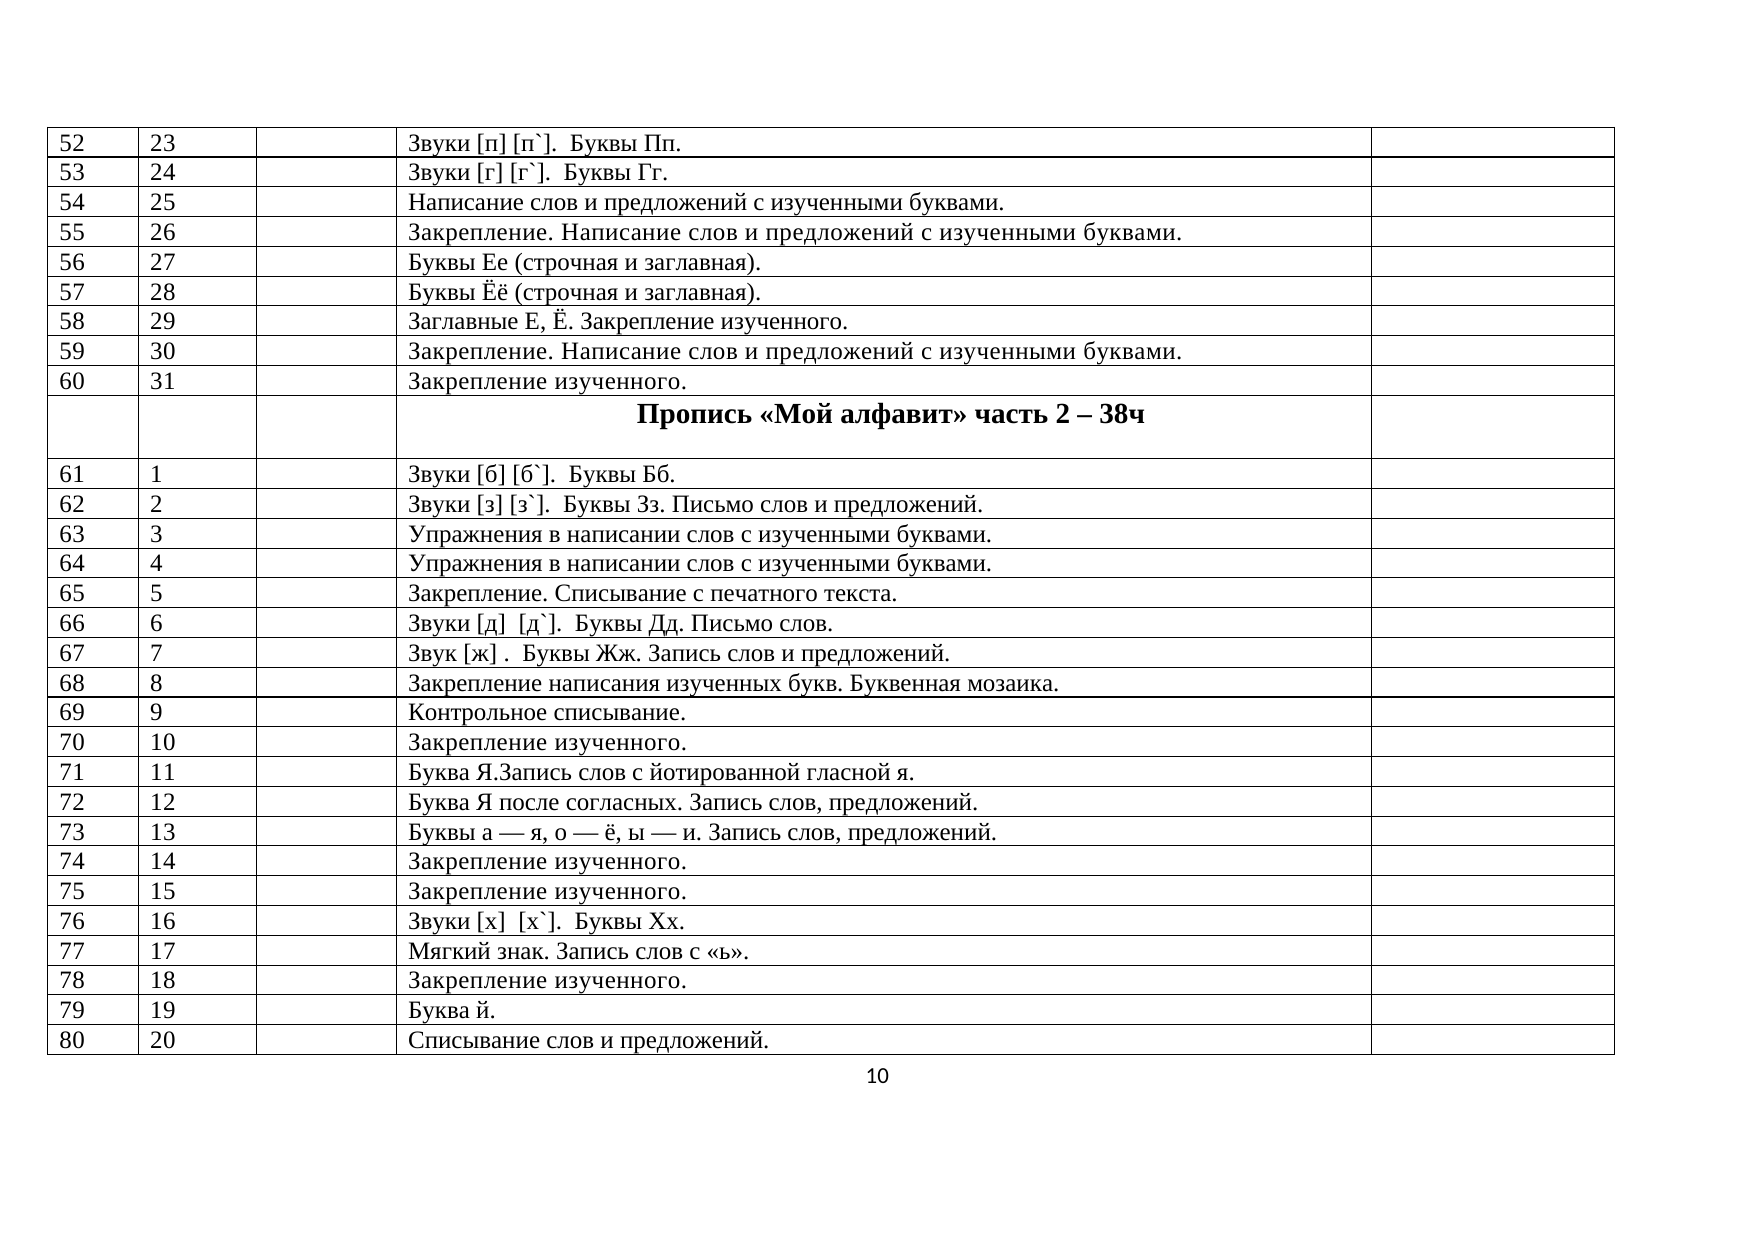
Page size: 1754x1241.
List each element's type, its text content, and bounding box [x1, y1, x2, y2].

table_cell 10 [139, 727, 256, 756]
table_cell [257, 489, 396, 518]
table_cell [1372, 698, 1614, 726]
table_cell 65 [48, 578, 138, 607]
table_cell [1372, 187, 1614, 216]
table_cell [1372, 489, 1614, 518]
table_cell Упражнения в написании слов с изученными буквами. [397, 519, 1371, 547]
table_cell [257, 366, 396, 395]
table_cell 55 [48, 217, 138, 246]
table_cell [1372, 757, 1614, 786]
table_cell Закрепление изученного. [397, 366, 1371, 395]
table_cell [1372, 396, 1614, 458]
table_cell 66 [48, 608, 138, 637]
table_cell 57 [48, 277, 138, 305]
table_cell 52 [48, 128, 138, 156]
table_cell 25 [139, 187, 256, 216]
table_cell [257, 906, 396, 935]
table_cell 16 [139, 906, 256, 935]
table_cell Закрепление. Написание слов и предложений с изученными буквами. [397, 217, 1371, 246]
table_cell [1372, 846, 1614, 875]
table_cell [257, 217, 396, 246]
table_cell [257, 936, 396, 964]
table_cell [1372, 128, 1614, 156]
table_cell 7 [139, 638, 256, 667]
table_cell [257, 995, 396, 1024]
table_cell [257, 336, 396, 365]
table_cell [1372, 966, 1614, 994]
table_cell 54 [48, 187, 138, 216]
table_cell [257, 668, 396, 696]
table_cell 64 [48, 549, 138, 577]
table_cell 27 [139, 247, 256, 276]
table_cell 14 [139, 846, 256, 875]
table_cell 28 [139, 277, 256, 305]
table_cell [257, 396, 396, 458]
table_cell [257, 638, 396, 667]
table_cell 73 [48, 817, 138, 845]
table_cell 72 [48, 787, 138, 816]
table_cell 1 [139, 459, 256, 488]
table_cell [1372, 578, 1614, 607]
table_cell Звуки [х] [х`]. Буквы Хх. [397, 906, 1371, 935]
table_cell [257, 247, 396, 276]
table_cell [1372, 549, 1614, 577]
table_cell [1372, 668, 1614, 696]
table_cell [139, 396, 256, 458]
table_cell [257, 817, 396, 845]
table_cell 18 [139, 966, 256, 994]
table_cell Буквы Ее (строчная и заглавная). [397, 247, 1371, 276]
table_cell 31 [139, 366, 256, 395]
table_cell [1372, 306, 1614, 335]
table_cell 19 [139, 995, 256, 1024]
table_cell Звуки [д] [д`]. Буквы Дд. Письмо слов. [397, 608, 1371, 637]
table_cell 68 [48, 668, 138, 696]
table_cell [257, 128, 396, 156]
table_cell 62 [48, 489, 138, 518]
table_cell 74 [48, 846, 138, 875]
table_cell Закрепление изученного. [397, 727, 1371, 756]
table_cell 69 [48, 698, 138, 726]
table_cell 15 [139, 876, 256, 905]
table_cell [257, 459, 396, 488]
table_cell 8 [139, 668, 256, 696]
table_cell Звуки [п] [п`]. Буквы Пп. [397, 128, 1371, 156]
table_cell 30 [139, 336, 256, 365]
table_cell [1372, 995, 1614, 1024]
table_cell 24 [139, 158, 256, 186]
table_cell 71 [48, 757, 138, 786]
table_cell Буква Я.Запись слов с йотированной гласной я. [397, 757, 1371, 786]
table_cell [257, 1025, 396, 1054]
table_cell Буква Я после согласных. Запись слов, предложений. [397, 787, 1371, 816]
table_cell 59 [48, 336, 138, 365]
table_cell Мягкий знак. Запись слов с «ь». [397, 936, 1371, 964]
table_cell [1372, 277, 1614, 305]
table_cell [1372, 787, 1614, 816]
table_cell 76 [48, 906, 138, 935]
table_cell [1372, 247, 1614, 276]
table_cell 60 [48, 366, 138, 395]
table_cell [257, 158, 396, 186]
table_cell Звуки [з] [з`]. Буквы Зз. Письмо слов и предложений. [397, 489, 1371, 518]
table_cell [1372, 366, 1614, 395]
table_cell 3 [139, 519, 256, 547]
table_cell 78 [48, 966, 138, 994]
table_cell 61 [48, 459, 138, 488]
table_cell [257, 876, 396, 905]
table_cell 6 [139, 608, 256, 637]
table_cell [257, 578, 396, 607]
table_cell [257, 306, 396, 335]
table_cell Звуки [б] [б`]. Буквы Бб. [397, 459, 1371, 488]
table_cell [257, 727, 396, 756]
table_cell 2 [139, 489, 256, 518]
table_cell [257, 846, 396, 875]
table_cell [1372, 876, 1614, 905]
table_cell [257, 787, 396, 816]
table_cell Звук [ж] . Буквы Жж. Запись слов и предложений. [397, 638, 1371, 667]
table_cell 4 [139, 549, 256, 577]
table_cell 67 [48, 638, 138, 667]
table_cell Упражнения в написании слов с изученными буквами. [397, 549, 1371, 577]
table_cell 79 [48, 995, 138, 1024]
table_cell [1372, 158, 1614, 186]
table_cell [1372, 906, 1614, 935]
table_cell Списывание слов и предложений. [397, 1025, 1371, 1054]
table_cell [257, 757, 396, 786]
table_cell 26 [139, 217, 256, 246]
table_cell Закрепление изученного. [397, 966, 1371, 994]
table_cell 29 [139, 306, 256, 335]
table_cell [257, 277, 396, 305]
table_cell 63 [48, 519, 138, 547]
table_cell Закрепление написания изученных букв. Буквенная мозаика. [397, 668, 1371, 696]
table_cell [257, 608, 396, 637]
table_cell 9 [139, 698, 256, 726]
table_cell [48, 396, 138, 458]
table_cell [257, 187, 396, 216]
table_cell [1372, 459, 1614, 488]
table_cell Закрепление. Списывание с печатного текста. [397, 578, 1371, 607]
table_cell 11 [139, 757, 256, 786]
table_cell [1372, 936, 1614, 964]
table_cell 75 [48, 876, 138, 905]
table_cell 70 [48, 727, 138, 756]
table_cell Заглавные Е, Ё. Закрепление изученного. [397, 306, 1371, 335]
table_cell Звуки [г] [г`]. Буквы Гг. [397, 158, 1371, 186]
table_cell [1372, 608, 1614, 637]
table_cell Буквы а — я, о — ё, ы — и. Запись слов, предложений. [397, 817, 1371, 845]
table_cell [1372, 336, 1614, 365]
table_cell 53 [48, 158, 138, 186]
table_cell Закрепление. Написание слов и предложений с изученными буквами. [397, 336, 1371, 365]
table_cell 5 [139, 578, 256, 607]
table_cell [1372, 727, 1614, 756]
table_cell [1372, 817, 1614, 845]
table_cell 80 [48, 1025, 138, 1054]
table_cell [1372, 638, 1614, 667]
table_cell Контрольное списывание. [397, 698, 1371, 726]
table_cell [257, 519, 396, 547]
table_cell 17 [139, 936, 256, 964]
table_cell [1372, 519, 1614, 547]
table_cell [257, 549, 396, 577]
table_cell Закрепление изученного. [397, 846, 1371, 875]
table_cell 13 [139, 817, 256, 845]
table_cell 56 [48, 247, 138, 276]
table_cell Закрепление изученного. [397, 876, 1371, 905]
table_cell Написание слов и предложений с изученными буквами. [397, 187, 1371, 216]
table_cell 58 [48, 306, 138, 335]
table_cell [1372, 1025, 1614, 1054]
table_cell 77 [48, 936, 138, 964]
table_cell Пропись «Мой алфавит» часть 2 – 38ч [397, 396, 1371, 458]
table_cell [257, 698, 396, 726]
table_cell 12 [139, 787, 256, 816]
table_cell 20 [139, 1025, 256, 1054]
table_cell Буквы Ёё (строчная и заглавная). [397, 277, 1371, 305]
table_cell 23 [139, 128, 256, 156]
table_cell [1372, 217, 1614, 246]
table_cell Буква й. [397, 995, 1371, 1024]
table_cell [257, 966, 396, 994]
